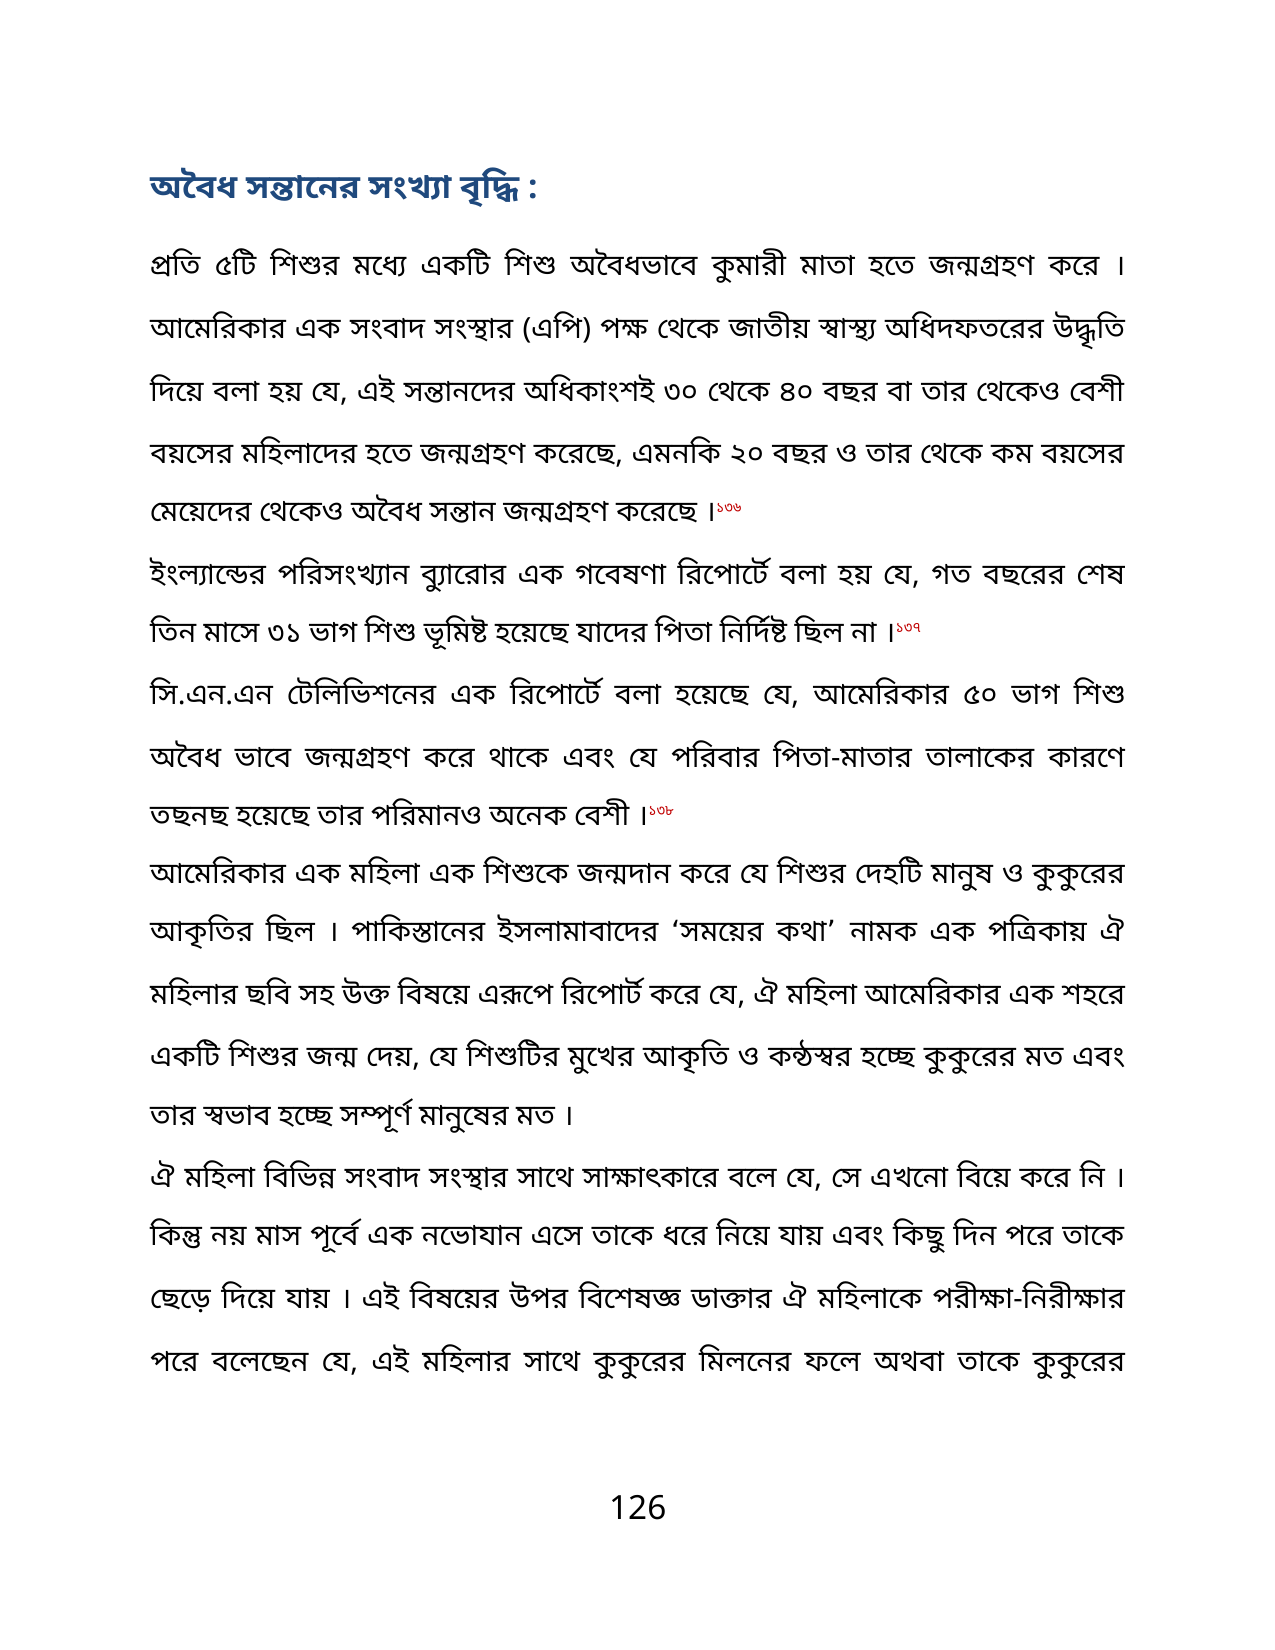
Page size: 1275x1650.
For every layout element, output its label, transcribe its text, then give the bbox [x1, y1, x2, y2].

text ইংল্যান্ডের পরিসংখ্যান ব্যুারোর এক গবেষণা রিপোর্টে বলা হয় যে, গত বছরের শেষ তিন মাসে ৩১ ভাগ শিশু ভূমিষ্ট হয়েছে যাদের পিতা নির্দিষ্ট ছিল না ।১৩৭ [150, 553, 1125, 654]
text সি.এন.এন টেলিভিশনের এক রিপোর্টে বলা হয়েছে যে, আমেরিকার ৫০ ভাগ শিশু অবৈধ ভাবে জন্মগ্রহণ করে থাকে এবং যে পরিবার পিতা-মাতার তালাকের কারণে তছনছ হয়েছে তার পরিমানও অনেক বেশী ।১৩৮ [150, 673, 1125, 837]
subtitle অবৈধ সন্তানের সংখ্যা বৃদ্ধি : [150, 162, 1125, 212]
text আমেরিকার এক মহিলা এক শিশুকে জন্মদান করে যে শিশুর দেহটি মানুষ ও কুকুরের আকৃতির ছিল । পাকিস্তানের ইসলামাবাদের ‘সময়ের কথা’ নামক এক পত্রিকায় ঐ মহিলার ছবি সহ উক্ত বিষয়ে এরূপে রিপোর্ট করে যে, ঐ মহিলা আমেরিকার এক শহরে একটি শিশুর জন্ম দেয়, যে শিশুটির মুখের আকৃতি ও কন্ঠস্বর হচ্ছে কুকুরের মত এবং তার স্বভাব হচ্ছে সম্পূর্ণ মানুষের মত । [150, 856, 1125, 1137]
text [150, 1156, 1125, 1383]
text প্রতি ৫টি শিশুর মধ্যে একটি শিশু অবৈধভাবে কুমারী মাতা হতে জন্মগ্রহণ করে । আমেরিকার এক সংবাদ সংস্থার (এপি) পক্ষ থেকে জাতীয় স্বাস্থ্য অধিদফতরের উদ্ধৃতি দিয়ে বলা হয় যে, এই সন্তানদের অধিকাংশই ৩০ থেকে ৪০ বছর বা তার থেকেও বেশী বয়সের মহিলাদের হতে জন্মগ্রহণ করেছে, এমনকি ২০ বছর ও তার থেকে কম বয়সের মেয়েদের থেকেও অবৈধ সন্তান জন্মগ্রহণ করেছে ।১৩৬ [150, 249, 1125, 534]
